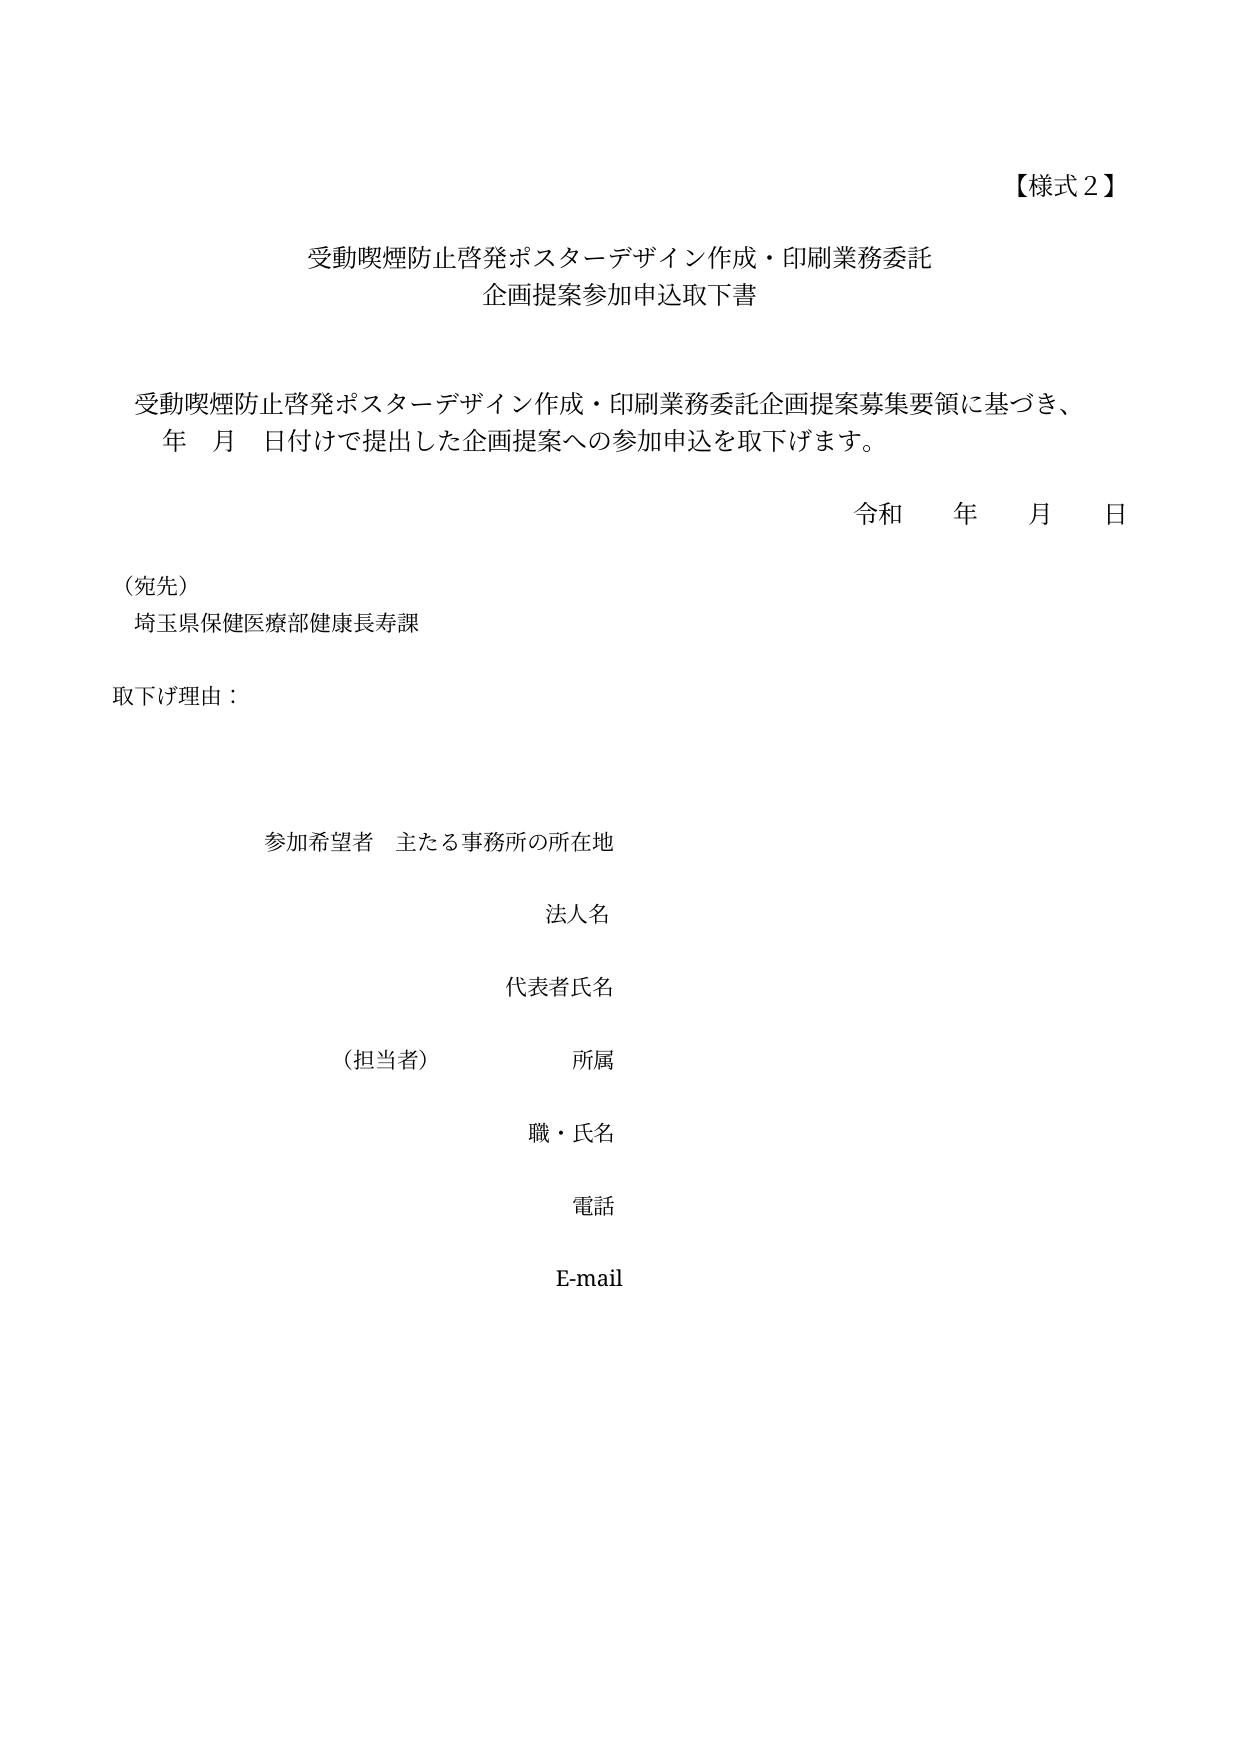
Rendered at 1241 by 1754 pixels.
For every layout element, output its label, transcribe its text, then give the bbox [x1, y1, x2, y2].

text 法人名 [112, 895, 1043, 932]
text 電話 [112, 1187, 1128, 1223]
text 受動喫煙防止啓発ポスターデザイン作成・印刷業務委託 [112, 239, 1128, 275]
text 代表者氏名 [112, 968, 1128, 1004]
text 職・氏名 [112, 1114, 1128, 1150]
text 年 月 日付けで提出した企画提案への参加申込を取下げます。 [112, 421, 1128, 458]
text 令和 年 月 日 [112, 494, 1128, 531]
text E-mail [112, 1260, 1128, 1296]
text 埼玉県保健医療部健康長寿課 [112, 603, 1128, 640]
text 取下げ理由： [112, 676, 1128, 713]
text （担当者） 所属 [112, 1041, 1128, 1077]
text （宛先） [112, 567, 1128, 603]
text 【様式２】 [112, 166, 1128, 202]
text 参加希望者 主たる事務所の所在地 [112, 822, 1043, 859]
text 企画提案参加申込取下書 [112, 275, 1128, 312]
text 受動喫煙防止啓発ポスターデザイン作成・印刷業務委託企画提案募集要領に基づき、 [112, 385, 1128, 421]
